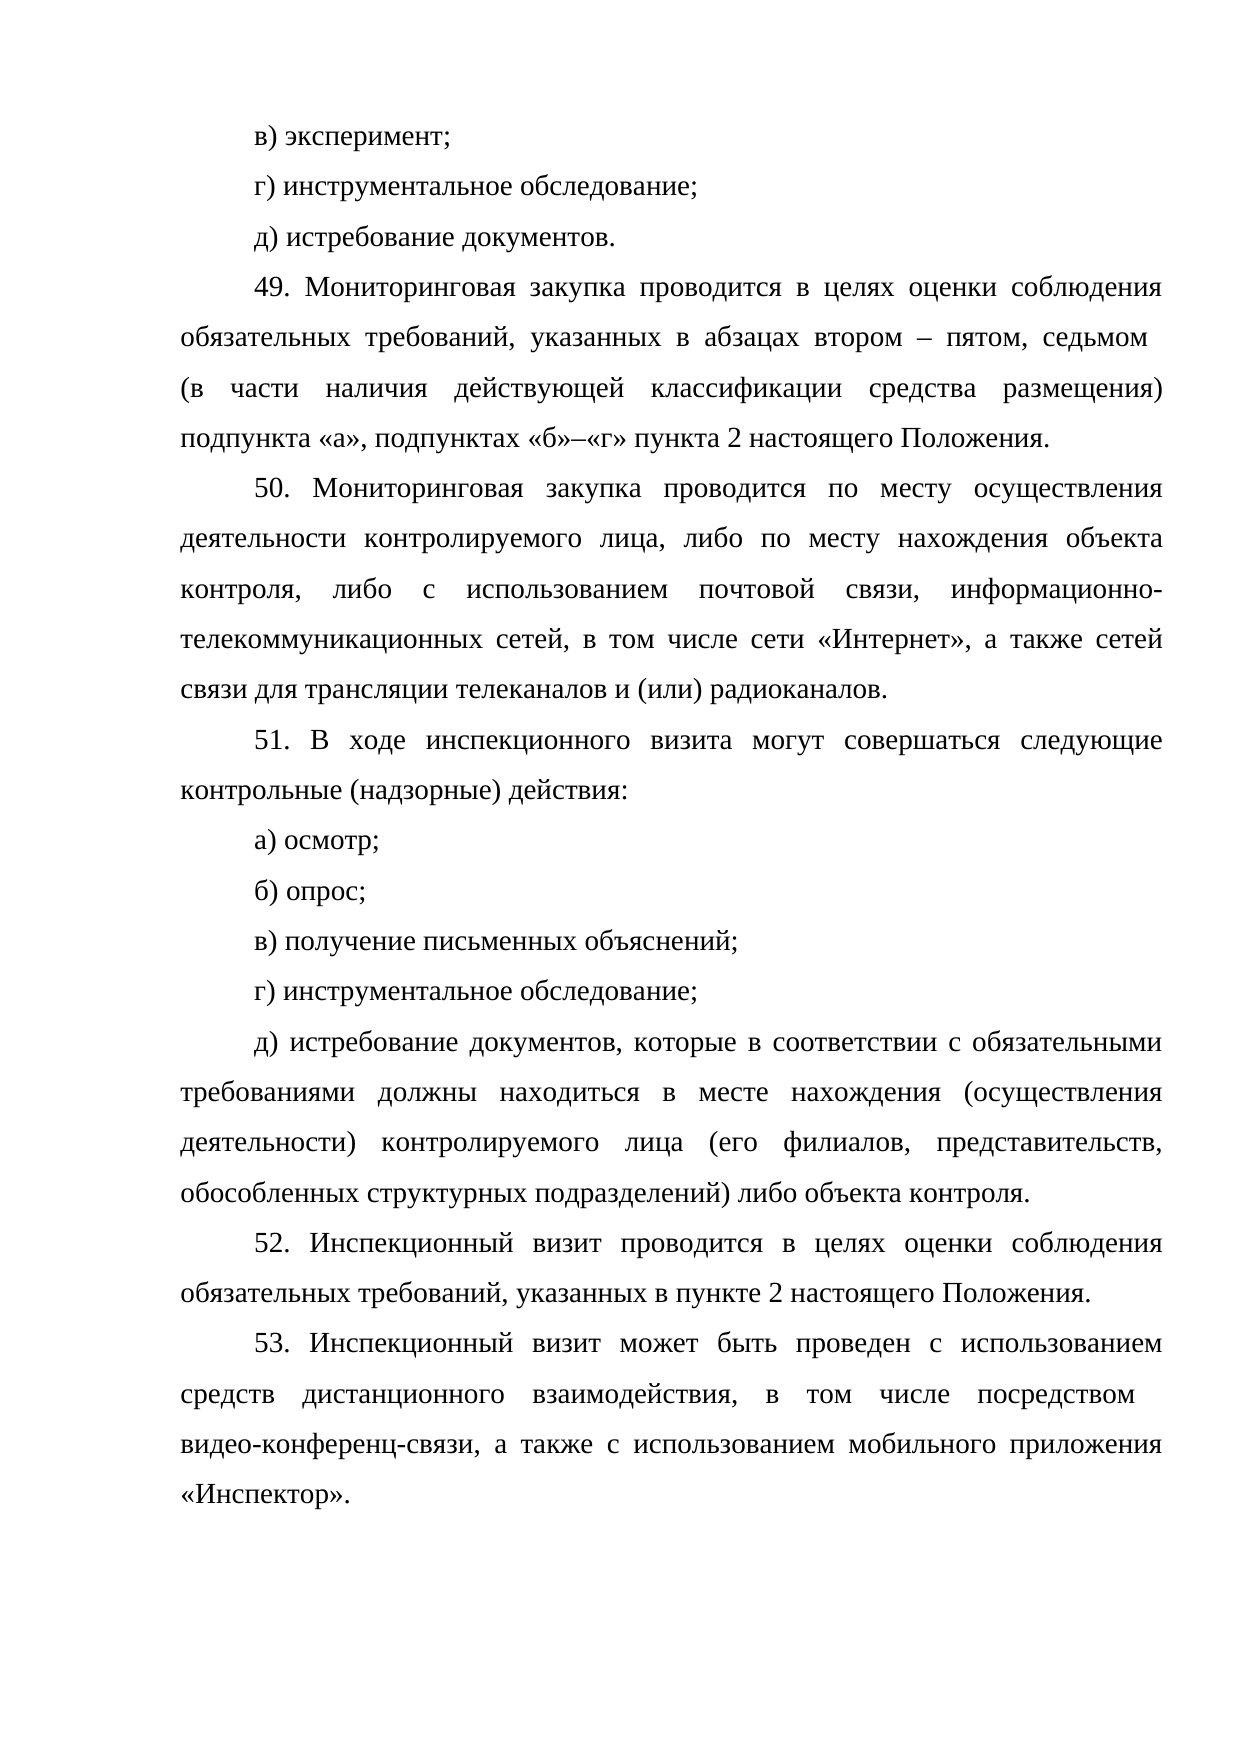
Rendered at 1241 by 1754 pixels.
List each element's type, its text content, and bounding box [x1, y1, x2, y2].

text б) опрос; [180, 873, 1163, 906]
text 50. Мониторинговая закупка проводится по месту осуществления деятельности контролируемого лица, либо по месту нахождения объекта контроля, либо с использованием почтовой связи, информационно-телекоммуникационных сетей, в том числе сети «Интернет», а также сетей связи для трансляции телеканалов и (или) радиоканалов. [180, 470, 1163, 705]
text 52. Инспекционный визит проводится в целях оценки соблюдения обязательных требований, указанных в пункте 2 настоящего Положения. [180, 1225, 1163, 1309]
text д) истребование документов. [180, 219, 1163, 252]
text г) инструментальное обследование; [180, 973, 1163, 1007]
text 53. Инспекционный визит может быть проведен с использованием средств дистанционного взаимодействия, в том числе посредством видео-конференц-связи, а также с использованием мобильного приложения «Инспектор». [180, 1326, 1163, 1510]
text а) осмотр; [180, 822, 1163, 856]
text д) истребование документов, которые в соответствии с обязательными требованиями должны находиться в месте нахождения (осуществления деятельности) контролируемого лица (его филиалов, представительств, обособленных структурных подразделений) либо объекта контроля. [180, 1024, 1163, 1208]
text 51. В ходе инспекционного визита могут совершаться следующие контрольные (надзорные) действия: [180, 722, 1163, 806]
text в) эксперимент; [180, 118, 1163, 152]
text г) инструментальное обследование; [180, 168, 1163, 202]
text в) получение письменных объяснений; [180, 923, 1163, 957]
text 49. Мониторинговая закупка проводится в целях оценки соблюдения обязательных требований, указанных в абзацах втором – пятом, седьмом (в части наличия действующей классификации средства размещения) подпункта «а», подпунктах «б»–«г» пункта 2 настоящего Положения. [180, 269, 1163, 453]
